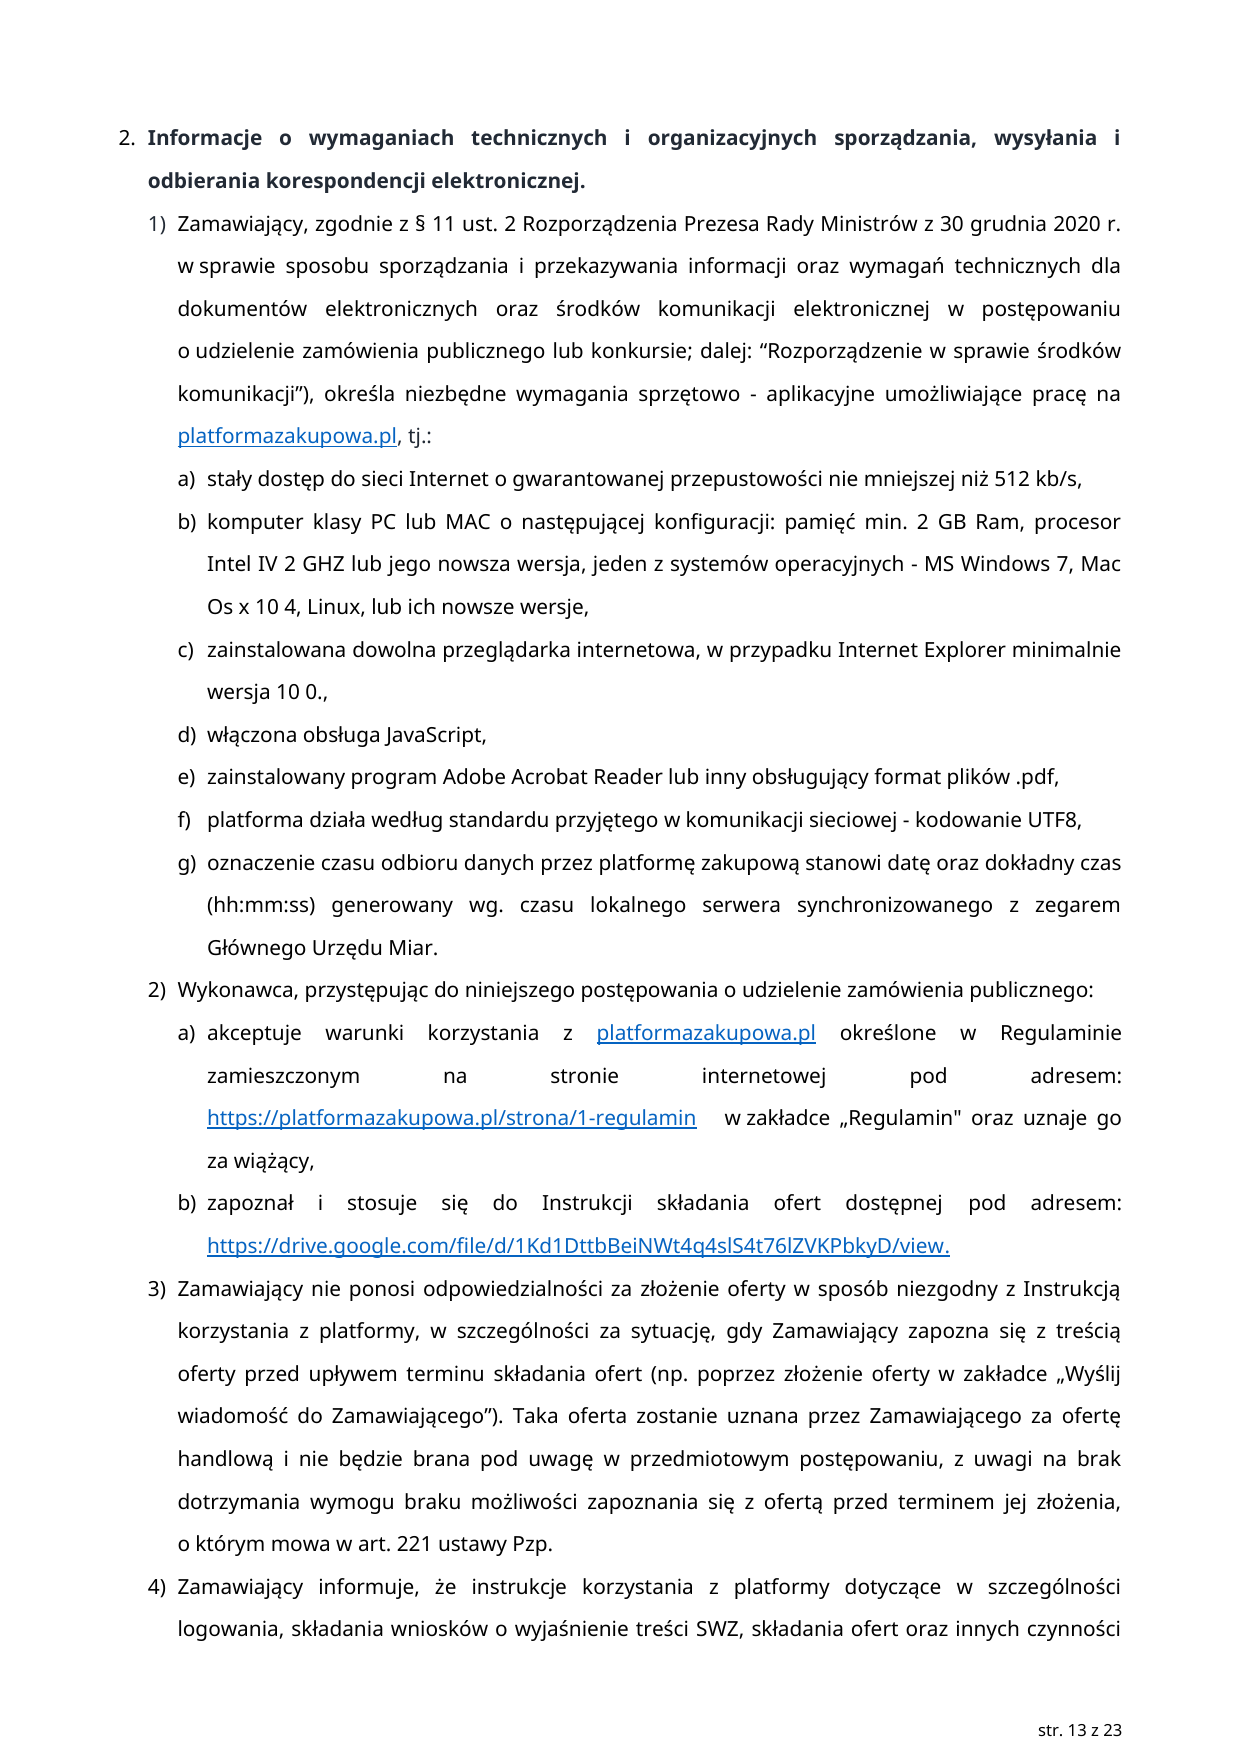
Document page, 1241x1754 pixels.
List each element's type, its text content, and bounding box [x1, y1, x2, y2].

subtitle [148, 1572, 1122, 1643]
subtitle akceptuje warunki korzystania z platformazakupowa.pl określone w Regulaminie zamieszczonym na stronie internetowej pod adresem: https://platformazakupowa.pl/strona/1-regulamin w zakładce „Regulamin" oraz uznaje go za wiążący, [177, 1018, 1122, 1174]
subtitle Informacje o wymaganiach technicznych i organizacyjnych sporządzania, wysyłania i odbierania korespondencji elektronicznej. [118, 123, 1122, 194]
subtitle platforma działa według standardu przyjętego w komunikacji sieciowej - kodowanie UTF8, [177, 805, 1122, 833]
subtitle zainstalowana dowolna przeglądarka internetowa, w przypadku Internet Explorer minimalnie wersja 10 0., [177, 635, 1122, 706]
subtitle Wykonawca, przystępując do niniejszego postępowania o udzielenie zamówienia publicznego: [148, 976, 1122, 1004]
subtitle Zamawiający, zgodnie z § 11 ust. 2 Rozporządzenia Prezesa Rady Ministrów z 30 grudnia 2020 r. w sprawie sposobu sporządzania i przekazywania informacji oraz wymagań technicznych dla dokumentów elektronicznych oraz środków komunikacji elektronicznej w postępowaniu o udzielenie zamówienia publicznego lub konkursie; dalej: “Rozporządzenie w sprawie środków komunikacji”), określa niezbędne wymagania sprzętowo - aplikacyjne umożliwiające pracę na platformazakupowa.pl, tj.: [148, 209, 1122, 450]
subtitle stały dostęp do sieci Internet o gwarantowanej przepustowości nie mniejszej niż 512 kb/s, [177, 464, 1122, 493]
subtitle komputer klasy PC lub MAC o następującej konfiguracji: pamięć min. 2 GB Ram, procesor Intel IV 2 GHZ lub jego nowsza wersja, jeden z systemów operacyjnych - MS Windows 7, Mac Os x 10 4, Linux, lub ich nowsze wersje, [177, 507, 1122, 621]
subtitle Zamawiający nie ponosi odpowiedzialności za złożenie oferty w sposób niezgodny z Instrukcją korzystania z platformy, w szczególności za sytuację, gdy Zamawiający zapozna się z treścią oferty przed upływem terminu składania ofert (np. poprzez złożenie oferty w zakładce „Wyślij wiadomość do Zamawiającego”). Taka oferta zostanie uznana przez Zamawiającego za ofertę handlową i nie będzie brana pod uwagę w przedmiotowym postępowaniu, z uwagi na brak dotrzymania wymogu braku możliwości zapoznania się z ofertą przed terminem jej złożenia, o którym mowa w art. 221 ustawy Pzp. [148, 1274, 1122, 1558]
subtitle włączona obsługa JavaScript, [177, 720, 1122, 748]
subtitle oznaczenie czasu odbioru danych przez platformę zakupową stanowi datę oraz dokładny czas (hh:mm:ss) generowany wg. czasu lokalnego serwera synchronizowanego z zegarem Głównego Urzędu Miar. [177, 848, 1122, 961]
subtitle zainstalowany program Adobe Acrobat Reader lub inny obsługujący format plików .pdf, [177, 762, 1122, 791]
subtitle zapoznał i stosuje się do Instrukcji składania ofert dostępnej pod adresem: https://drive.google.com/file/d/1Kd1DttbBeiNWt4q4slS4t76lZVKPbkyD/view. [177, 1188, 1122, 1259]
